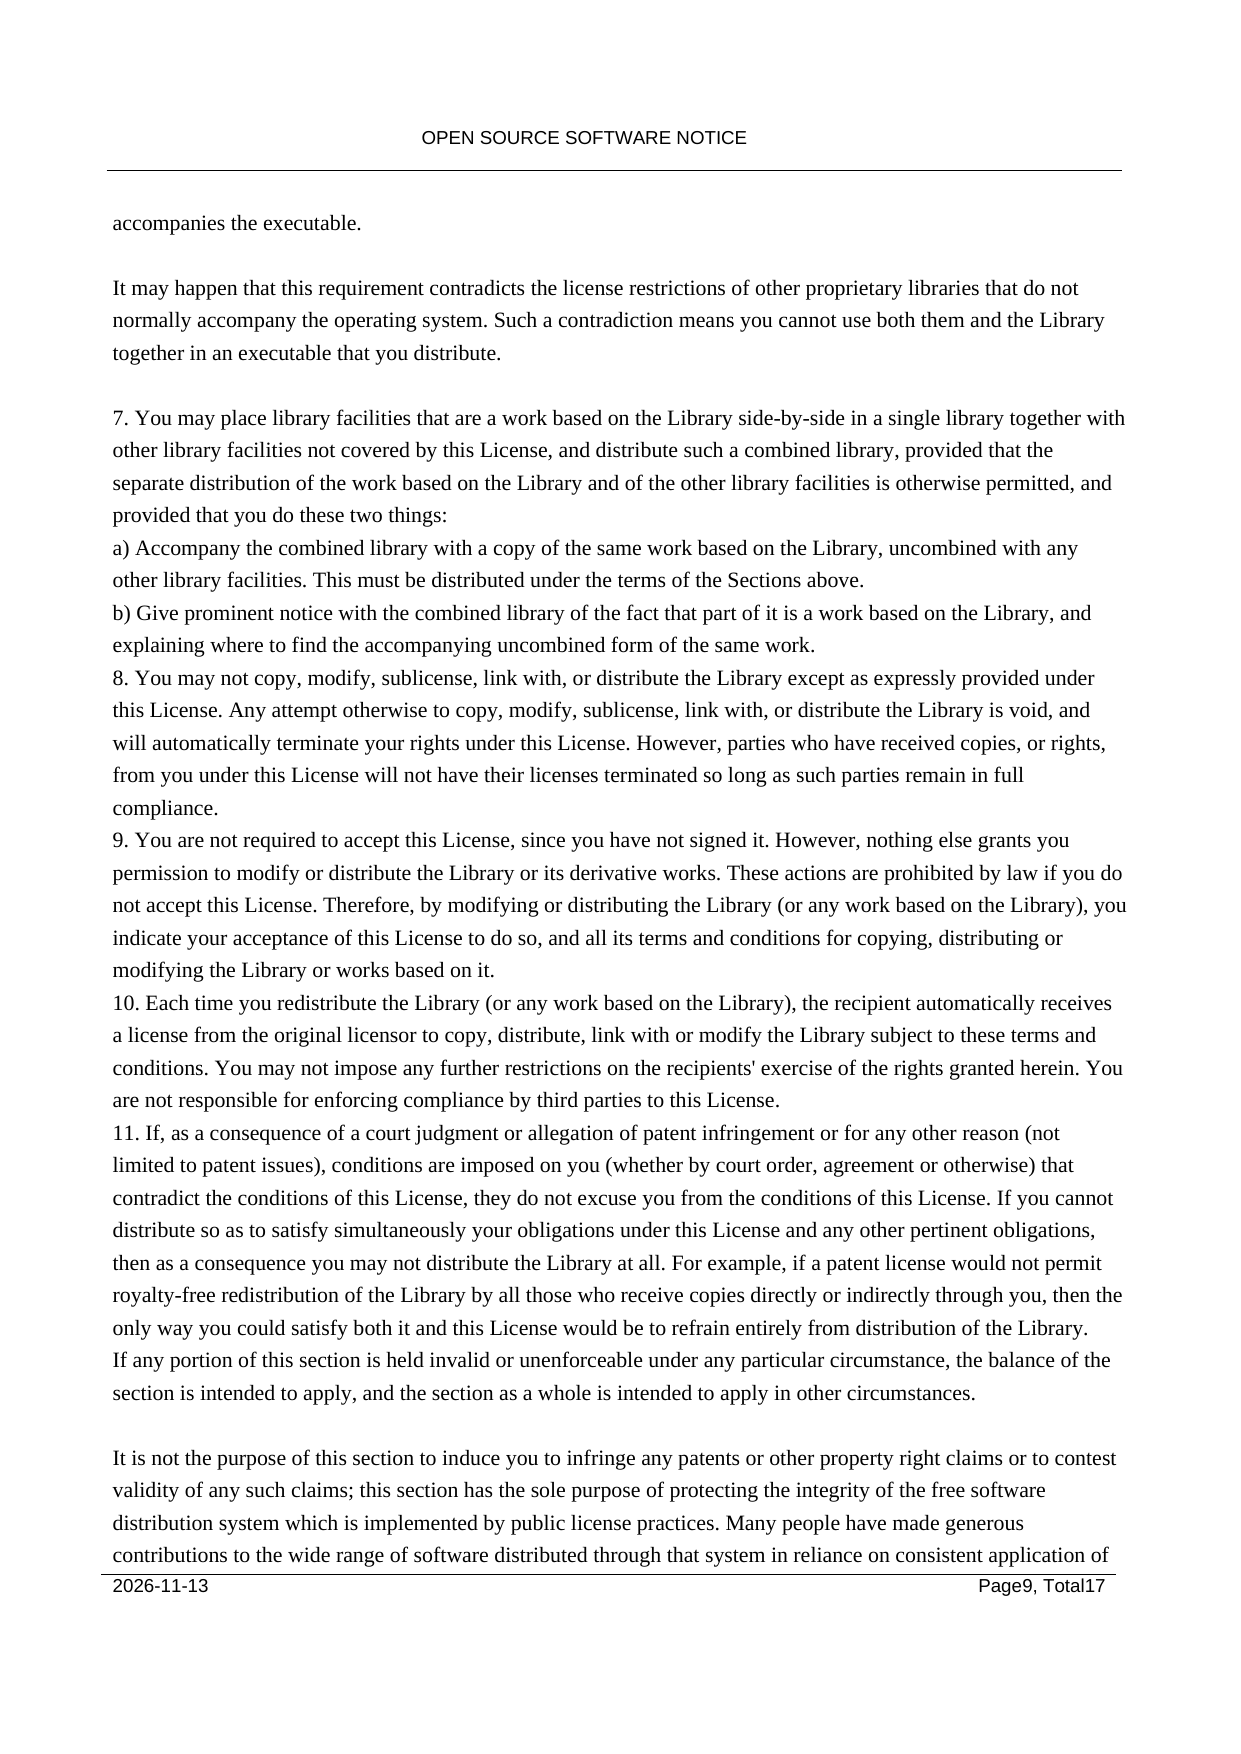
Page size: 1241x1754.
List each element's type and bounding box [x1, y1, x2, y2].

text [112, 206, 1128, 1571]
